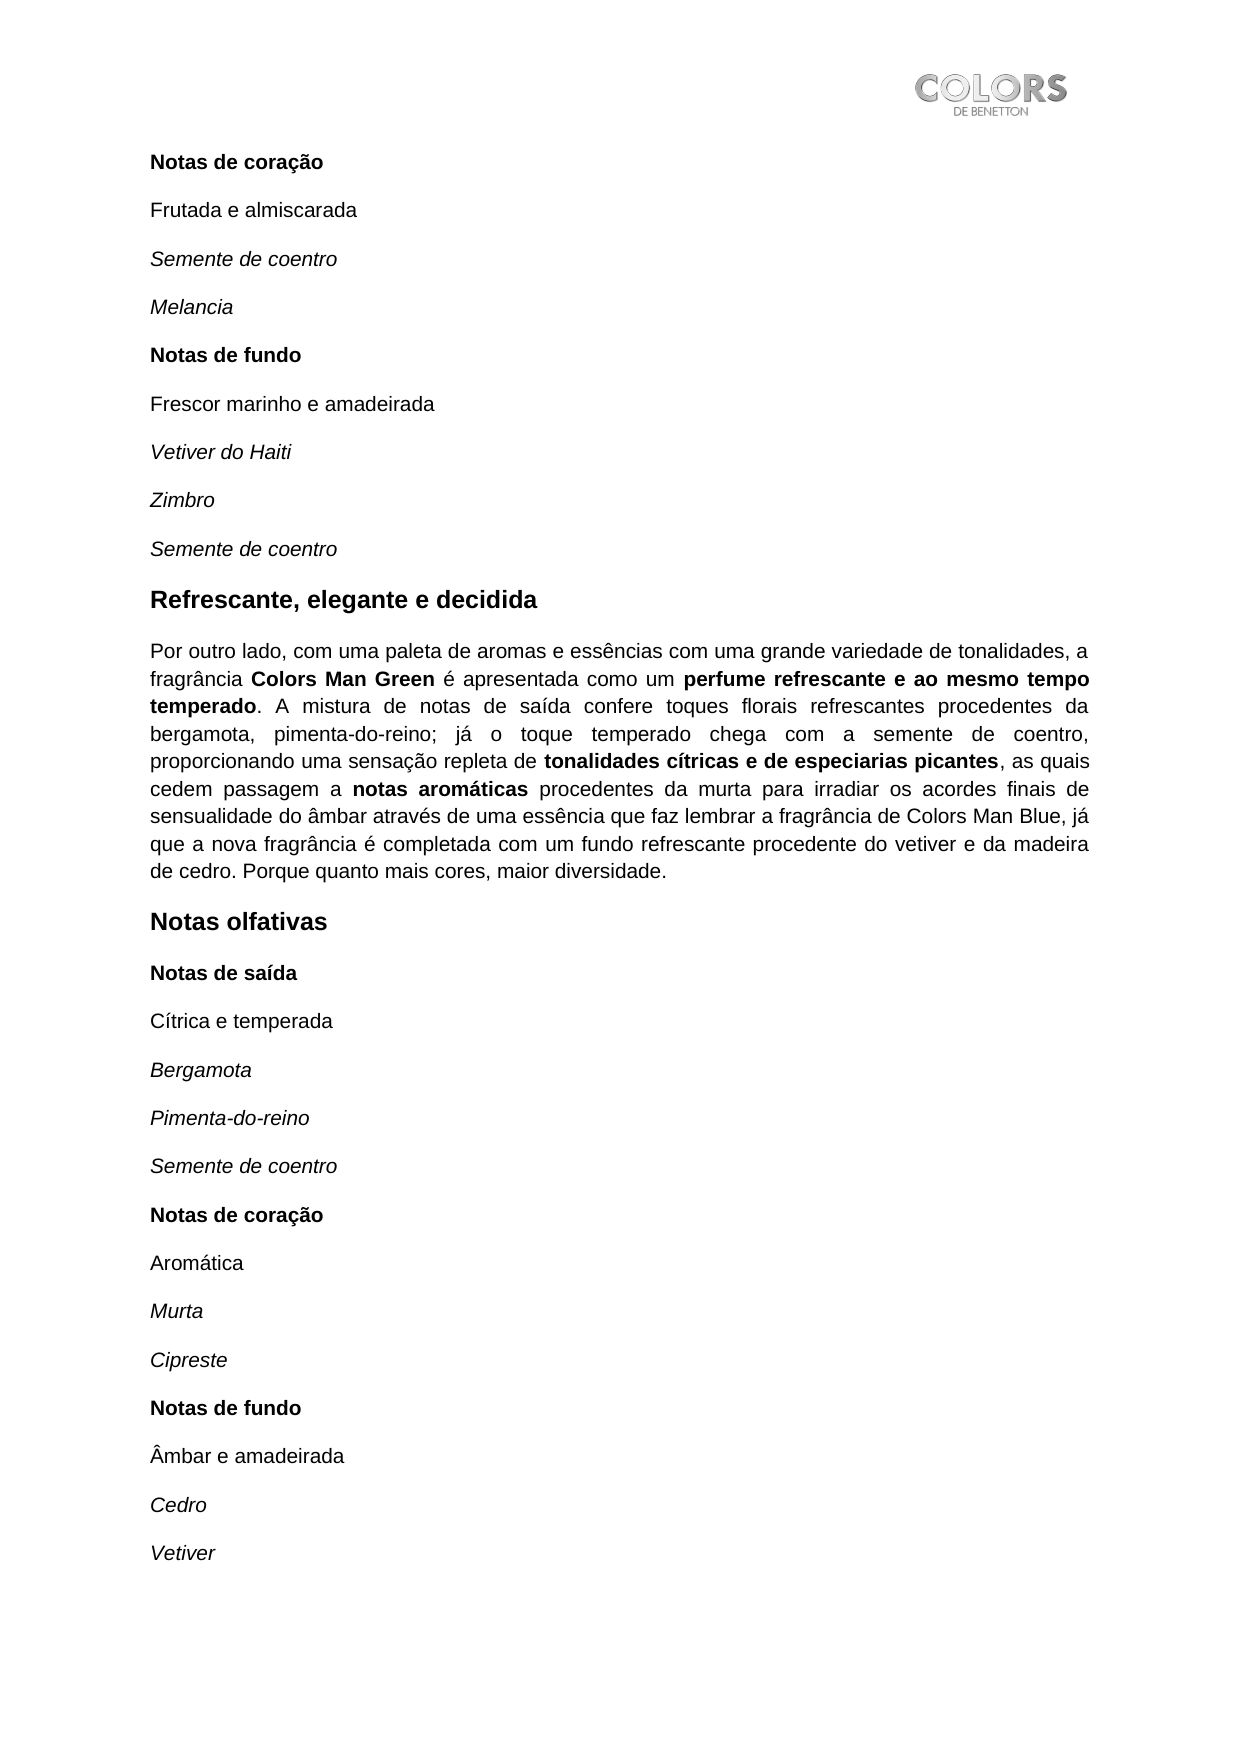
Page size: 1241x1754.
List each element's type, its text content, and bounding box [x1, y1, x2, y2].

text Semente de coentro [150, 1154, 1090, 1178]
text Frutada e almiscarada [150, 198, 1090, 222]
text Murta [150, 1299, 1090, 1323]
picture [903, 48, 1084, 140]
text Cipreste [150, 1348, 1090, 1372]
text Bergamota [150, 1058, 1090, 1082]
text Melancia [150, 295, 1090, 319]
text Notas de fundo [150, 1396, 1090, 1420]
text Notas de saída [150, 961, 1090, 985]
text Notas de fundo [150, 343, 1090, 367]
text Pimenta-do-reino [150, 1106, 1090, 1130]
text Cedro [150, 1493, 1090, 1517]
text Cítrica e temperada [150, 1009, 1090, 1033]
text Semente de coentro [150, 537, 1090, 561]
text Notas olfativas [150, 907, 1090, 936]
text Vetiver do Haiti [150, 440, 1090, 464]
text Semente de coentro [150, 247, 1090, 271]
text Frescor marinho e amadeirada [150, 392, 1090, 416]
text Zimbro [150, 488, 1090, 512]
text Vetiver [150, 1541, 1090, 1565]
text Por outro lado, com uma paleta de aromas e essências com uma grande variedade de tonalidades, a fragrância Colors Man Green é apresentada como um perfume refrescante e ao mesmo tempo temperado. A mistura de notas de saída confere toques florais refrescantes procedentes da bergamota, pimenta-do-reino; já o toque temperado chega com a semente de coentro, proporcionando uma sensação repleta de tonalidades cítricas e de especiarias picantes, as quais cedem passagem a notas aromáticas procedentes da murta para irradiar os acordes finais de sensualidade do âmbar através de uma essência que faz lembrar a fragrância de Colors Man Blue, já que a nova fragrância é completada com um fundo refrescante procedente do vetiver e da madeira de cedro. Porque quanto mais cores, maior diversidade. [150, 639, 1090, 883]
text Aromática [150, 1251, 1090, 1275]
text Refrescante, elegante e decidida [150, 585, 1090, 614]
text Notas de coração [150, 1203, 1090, 1227]
text Âmbar e amadeirada [150, 1444, 1090, 1468]
text Notas de coração [150, 150, 1090, 174]
